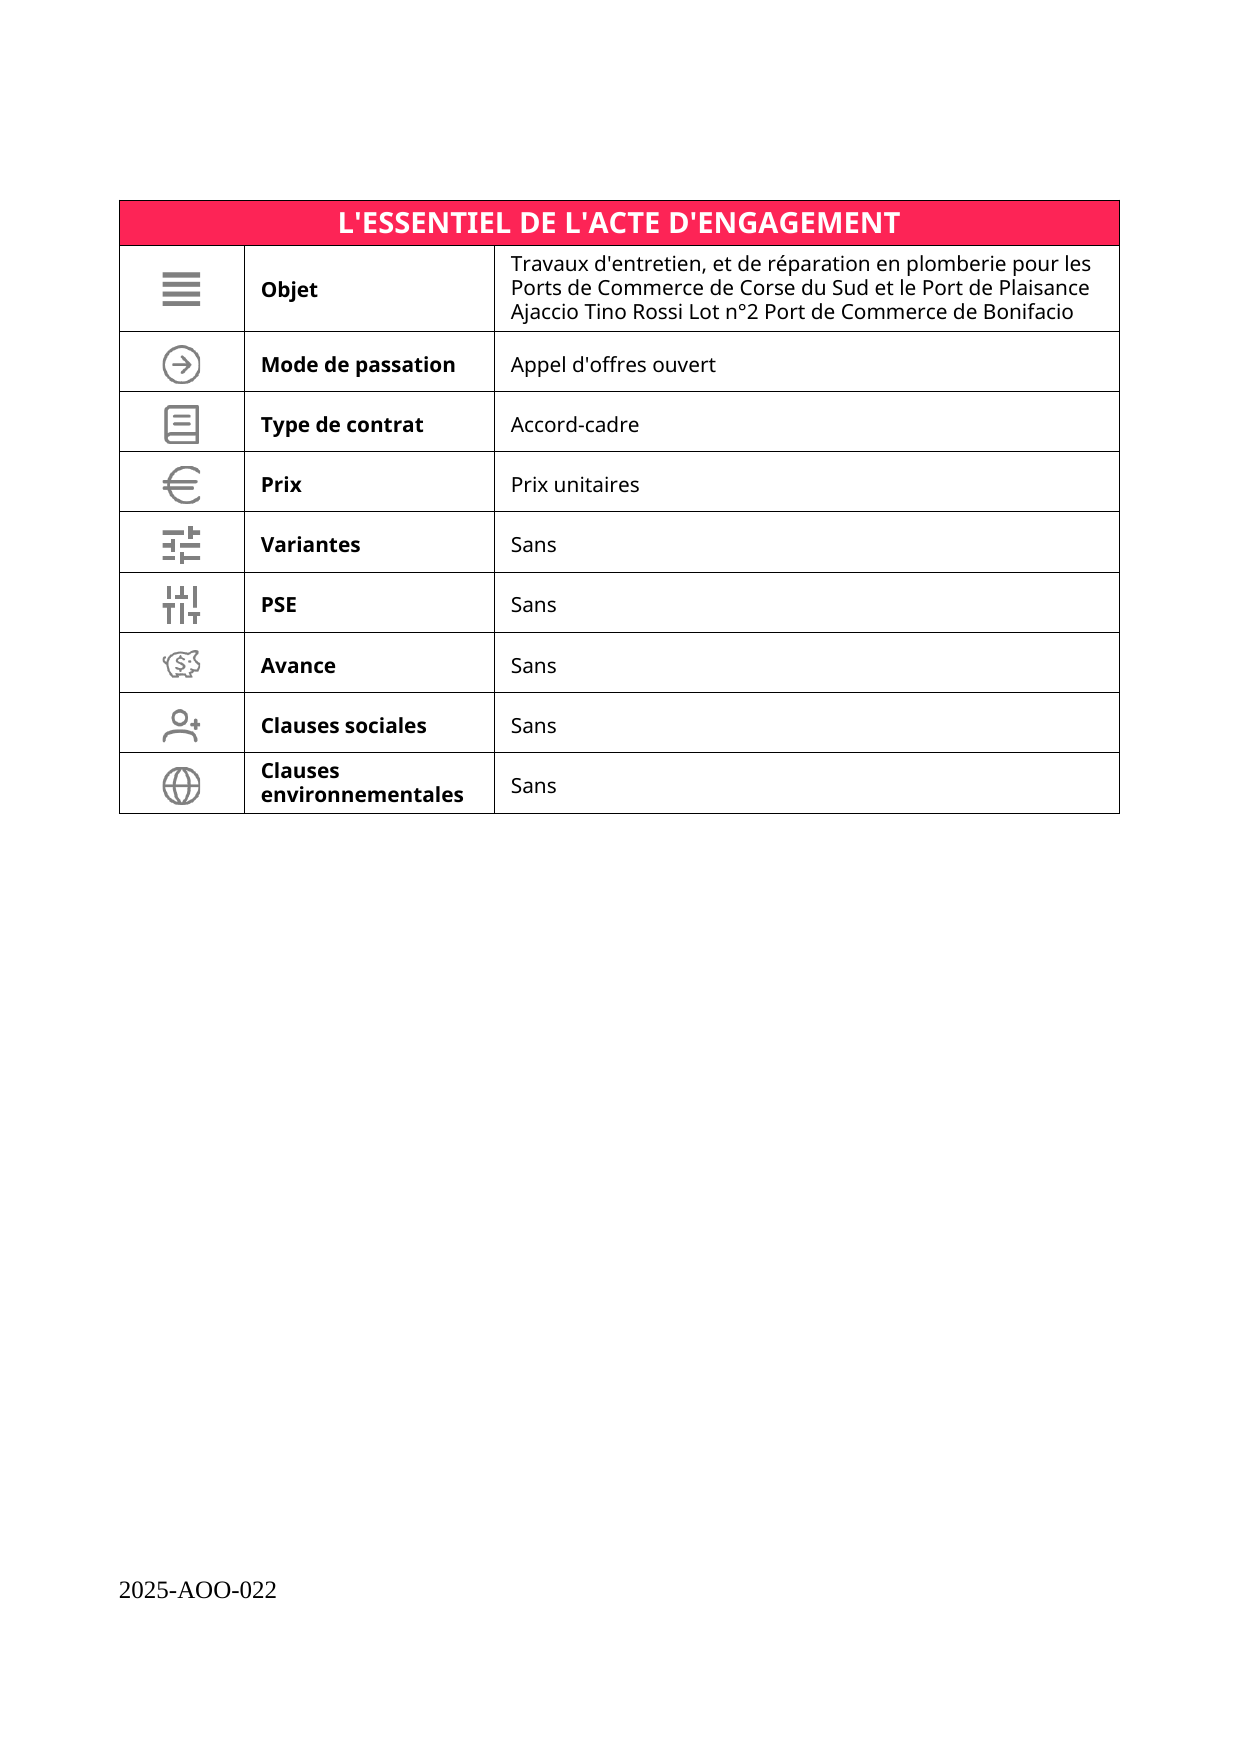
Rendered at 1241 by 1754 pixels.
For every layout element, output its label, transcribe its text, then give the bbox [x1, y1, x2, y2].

table_cell [120, 573, 244, 632]
table_cell Prix [245, 452, 494, 511]
picture [162, 586, 201, 624]
table_cell PSE [245, 573, 494, 632]
picture [162, 466, 201, 504]
table_cell Clauses environnementales [245, 753, 494, 813]
table_cell Mode de passation [245, 332, 494, 391]
table_cell Variantes [245, 512, 494, 571]
table_cell Sans [495, 753, 1119, 813]
table_cell Objet [245, 246, 494, 331]
table_cell [120, 452, 244, 511]
table_cell Accord-cadre [495, 392, 1119, 451]
table_cell [120, 392, 244, 451]
table_header L'ESSENTIEL DE L'ACTE D'ENGAGEMENT [120, 201, 1119, 245]
picture [162, 526, 201, 564]
table_cell Sans [495, 512, 1119, 571]
table_cell [120, 693, 244, 752]
table_cell Travaux d'entretien, et de réparation en plomberie pour les Ports de Commerce de Corse du Sud et le Port de Plaisance Ajaccio Tino Rossi Lot n°2 Port de Commerce de Bonifacio [495, 246, 1119, 331]
table_cell Prix unitaires [495, 452, 1119, 511]
table_cell Appel d'offres ouvert [495, 332, 1119, 391]
table_cell Type de contrat [245, 392, 494, 451]
table_cell [120, 246, 244, 331]
table_cell [120, 332, 244, 391]
table_cell Avance [245, 633, 494, 692]
table_cell Sans [495, 633, 1119, 692]
picture [162, 405, 201, 444]
picture [162, 345, 201, 384]
table_cell Sans [495, 693, 1119, 752]
table_cell Sans [495, 573, 1119, 632]
table_cell Clauses sociales [245, 693, 494, 752]
table_cell [120, 512, 244, 571]
table_cell [120, 633, 244, 692]
picture [162, 767, 201, 805]
picture [162, 270, 201, 308]
picture [162, 650, 201, 678]
picture [162, 706, 201, 745]
table_cell [120, 753, 244, 813]
